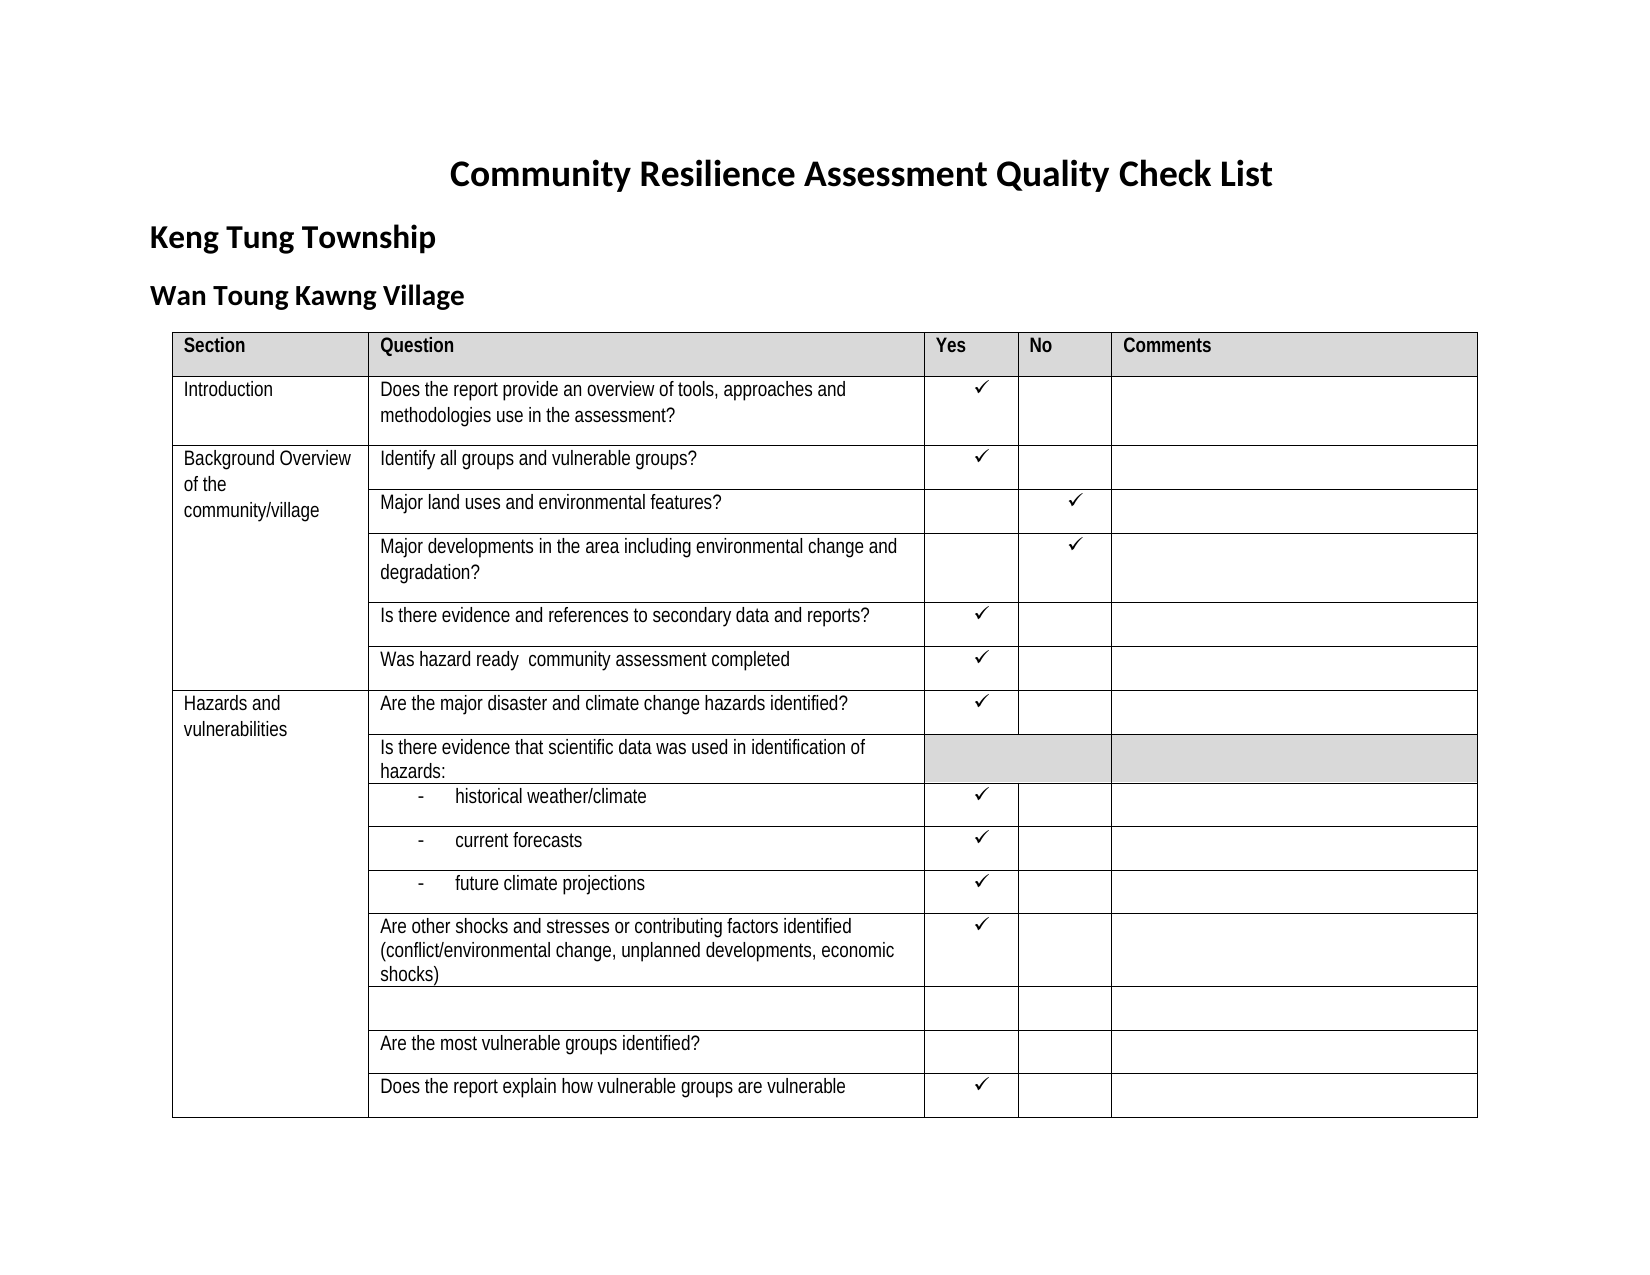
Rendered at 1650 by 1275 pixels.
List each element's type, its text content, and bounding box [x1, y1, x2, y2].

table_cell [925, 735, 1111, 782]
table_cell Is there evidence and references to secondary data and reports? [369, 603, 924, 646]
table_cell [1112, 534, 1477, 602]
table_cell [1112, 784, 1477, 826]
table_cell [1112, 691, 1477, 733]
table_cell [1019, 377, 1111, 445]
table_cell Background Overview of the community/village [173, 446, 368, 690]
table_cell [925, 987, 1018, 1029]
table_cell [925, 914, 1018, 986]
table_header Comments [1112, 333, 1477, 376]
table_cell [1112, 446, 1477, 489]
table_cell [925, 871, 1018, 913]
table_cell Are other shocks and stresses or contributing factors identified (conflict/environmental change, unplanned developments, economic shocks) [369, 914, 924, 986]
text Community Resilience Assessment Quality Check List [150, 150, 1500, 196]
table_cell [1019, 490, 1111, 533]
table_cell [1112, 647, 1477, 690]
table_cell historical weather/climate [369, 784, 924, 826]
table_cell current forecasts [369, 827, 924, 869]
table_header Section [173, 333, 368, 376]
table_cell Introduction [173, 377, 368, 445]
table_cell Major developments in the area including environmental change and degradation? [369, 534, 924, 602]
table_cell [1112, 735, 1477, 782]
table_cell Identify all groups and vulnerable groups? [369, 446, 924, 489]
table_cell Are the most vulnerable groups identified? [369, 1031, 924, 1073]
table_cell [1019, 987, 1111, 1029]
table_cell [925, 647, 1018, 690]
table_cell [1019, 647, 1111, 690]
table_cell [1019, 446, 1111, 489]
table_cell [1019, 1031, 1111, 1073]
table_cell [1019, 914, 1111, 986]
table_cell [925, 490, 1018, 533]
table_header Yes [925, 333, 1018, 376]
table_cell [1112, 603, 1477, 646]
table_cell Is there evidence that scientific data was used in identification of hazards: [369, 735, 924, 782]
table_cell Hazards and vulnerabilities [173, 691, 368, 1117]
table_cell Major land uses and environmental features? [369, 490, 924, 533]
table_cell [1112, 490, 1477, 533]
table_cell [369, 987, 924, 1029]
table_cell [925, 377, 1018, 445]
table_cell [1019, 534, 1111, 602]
table_cell Does the report provide an overview of tools, approaches and methodologies use in the assessment? [369, 377, 924, 445]
table_cell [1019, 1074, 1111, 1117]
table_cell [1019, 784, 1111, 826]
table_cell [1112, 1031, 1477, 1073]
table_cell [925, 1031, 1018, 1073]
table_cell [1019, 603, 1111, 646]
text Wan Toung Kawng Village [150, 277, 1500, 312]
table_cell [925, 534, 1018, 602]
table_cell [925, 784, 1018, 826]
table_cell future climate projections [369, 871, 924, 913]
table_cell [925, 603, 1018, 646]
table_cell [1019, 871, 1111, 913]
table_cell [1019, 827, 1111, 869]
table_cell [1112, 871, 1477, 913]
table_cell [925, 691, 1018, 733]
table_cell [925, 446, 1018, 489]
table_cell [1019, 691, 1111, 733]
table_cell [925, 1074, 1018, 1117]
table_cell [1112, 827, 1477, 869]
table_cell Are the major disaster and climate change hazards identified? [369, 691, 924, 733]
table_header Question [369, 333, 924, 376]
table_cell Was hazard ready community assessment completed [369, 647, 924, 690]
table_cell [1112, 987, 1477, 1029]
table_cell [1112, 914, 1477, 986]
table_cell Does the report explain how vulnerable groups are vulnerable [369, 1074, 924, 1117]
table_header No [1019, 333, 1111, 376]
table_cell [925, 827, 1018, 869]
table_cell [1112, 377, 1477, 445]
text Keng Tung Township [150, 216, 1500, 257]
table_cell [1112, 1074, 1477, 1117]
